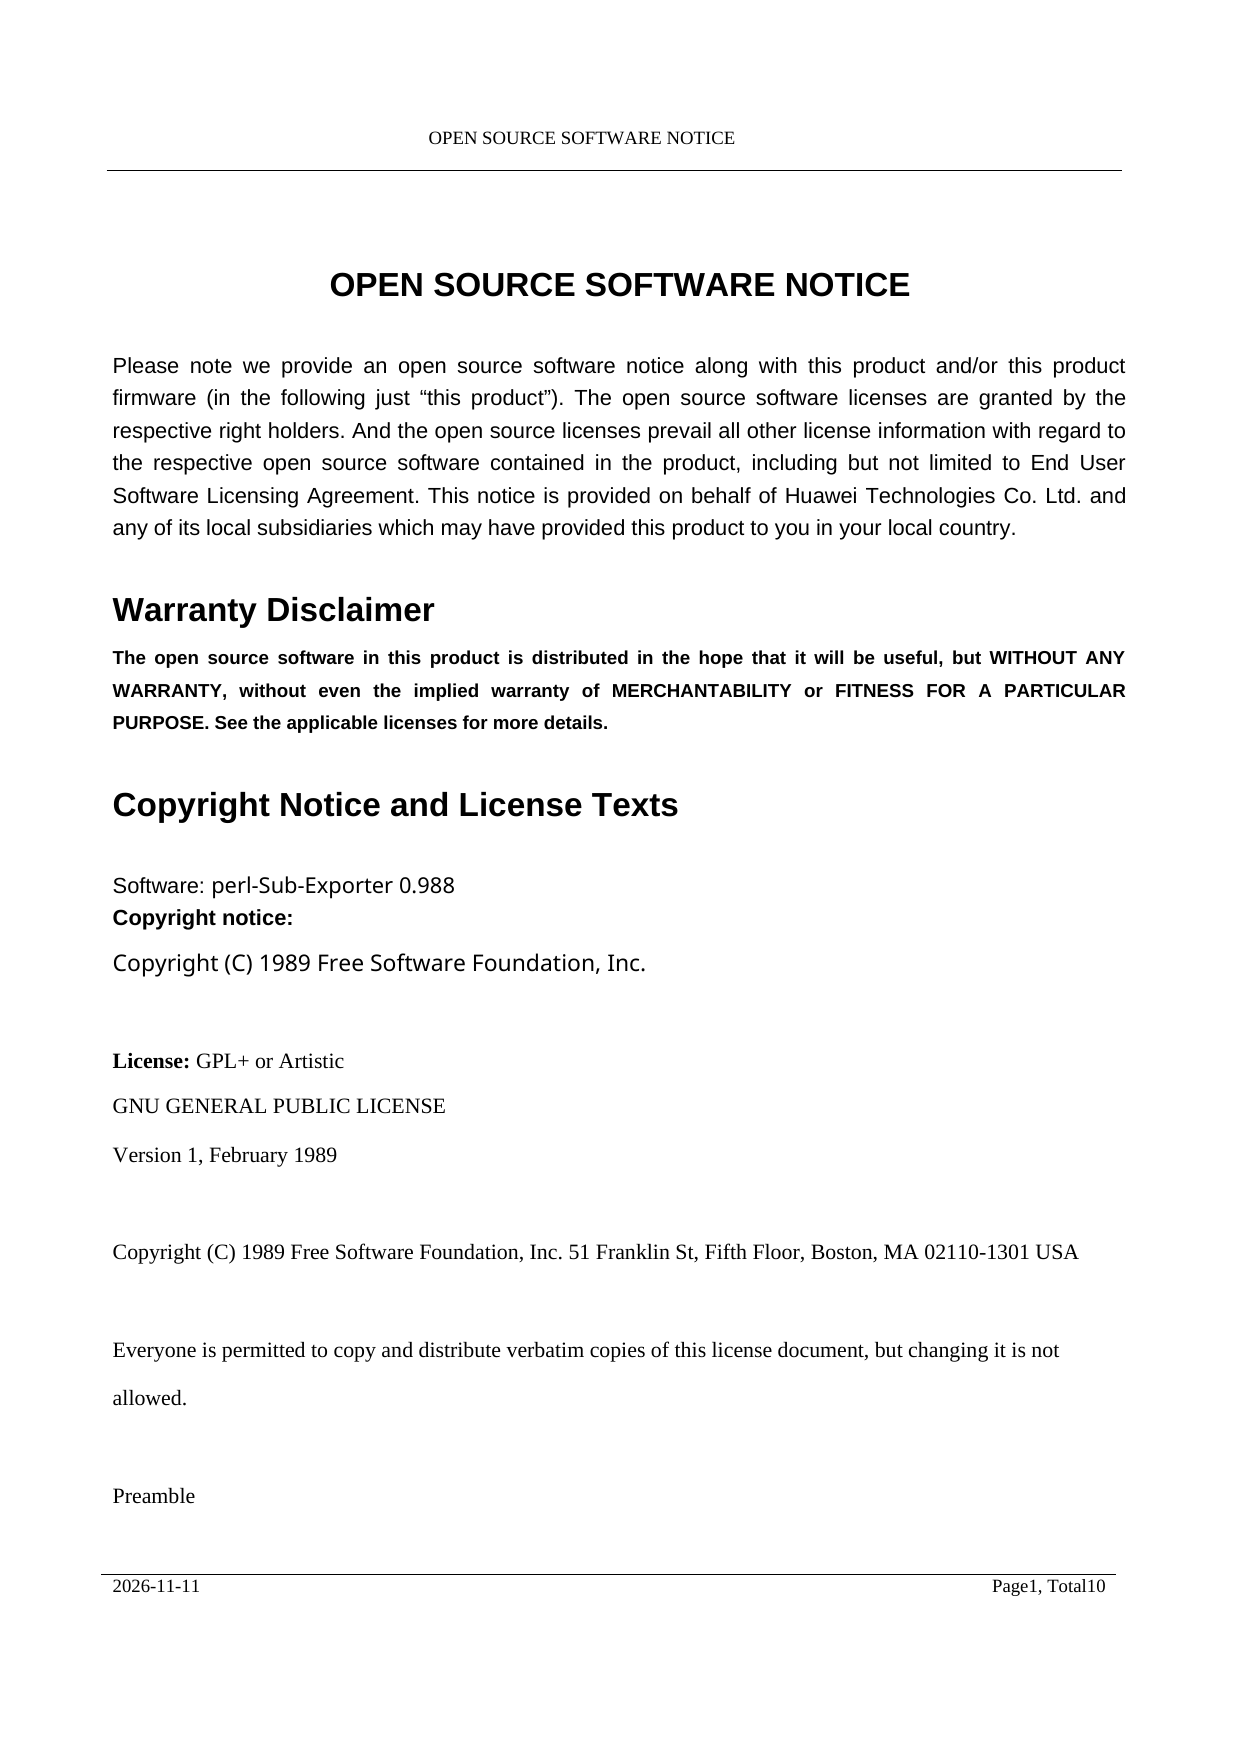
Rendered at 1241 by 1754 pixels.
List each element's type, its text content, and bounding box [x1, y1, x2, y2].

text Copyright (C) 1989 Free Software Foundation, Inc. [112, 947, 1128, 1028]
text Warranty Disclaimer [112, 576, 1128, 641]
text OPEN SOURCE SOFTWARE NOTICE [112, 251, 1128, 316]
text License: GPL+ or Artistic [112, 1044, 1128, 1077]
text Copyright notice: [112, 901, 1128, 934]
text The open source software in this product is distributed in the hope that it will be useful, but WITHOUT ANY WARRANTY, without even the implied warranty of MERCHANTABILITY or FITNESS FOR A PARTICULAR PURPOSE. See the applicable licenses for more details. [112, 641, 1128, 739]
text Please note we provide an open source software notice along with this product and/or this product firmware (in the following just “this product”). The open source software licenses are granted by the respective right holders. And the open source licenses prevail all other license information with regard to the respective open source software contained in the product, including but not limited to End User Software Licensing Agreement. This notice is provided on behalf of Huawei Technologies Co. Ltd. and any of its local subsidiaries which may have provided this product to you in your local country. [112, 349, 1128, 544]
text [112, 1089, 1128, 1512]
text Software: perl-Sub-Exporter 0.988 [112, 869, 1128, 901]
text Copyright Notice and License Texts [112, 771, 1128, 836]
